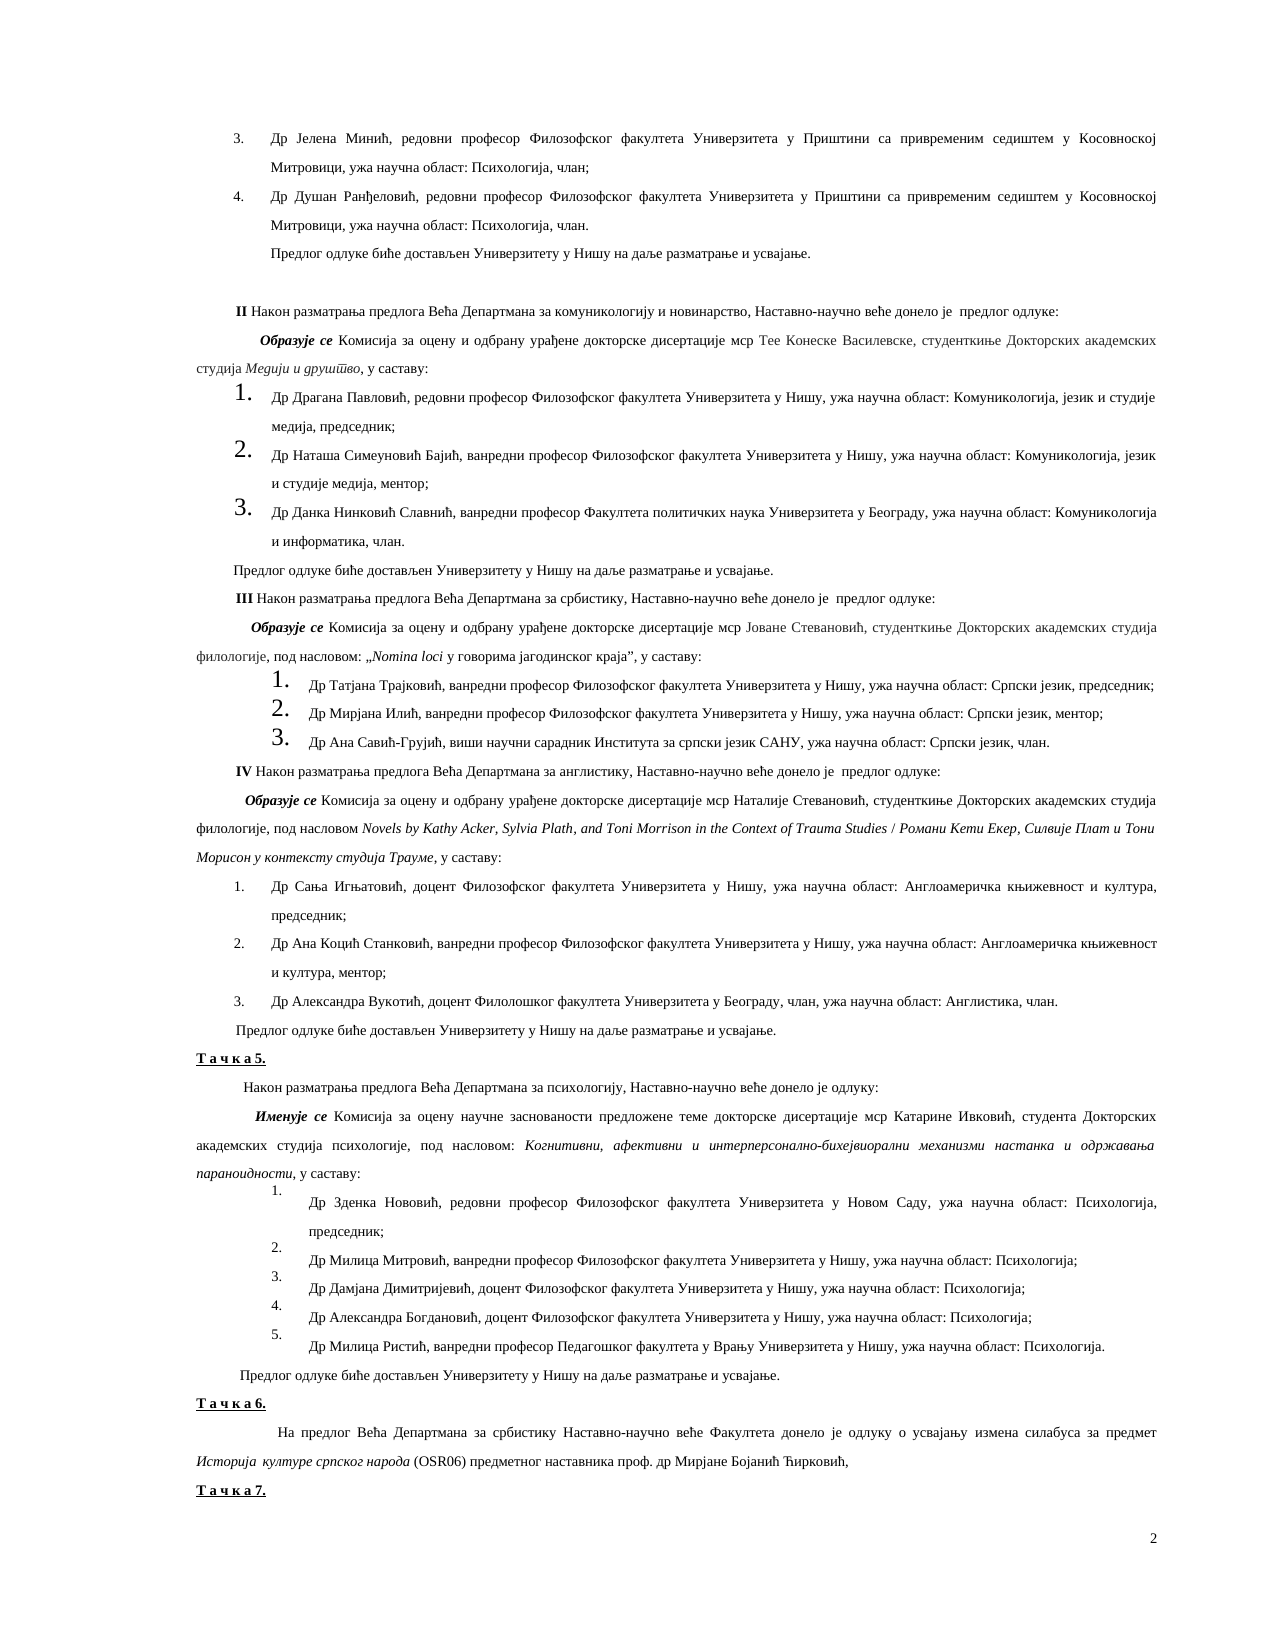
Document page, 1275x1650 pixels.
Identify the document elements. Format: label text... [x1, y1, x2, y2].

text Т а ч к а 7. [196, 1469, 1157, 1498]
list Др Татјана Трајковић, ванредни професор Филозофског факултета Универзитета у Нишу, ужа научна област: Српски језик, председник; [271, 664, 1157, 693]
text Након разматрања предлога Већа Департмана за психологију, Наставно-научно веће донело је одлуку: [196, 1067, 1157, 1096]
list Др Зденка Нововић, редовни професор Филозофског факултета Универзитета у Новом Саду, ужа научна област: Психологија, председник; [271, 1182, 1157, 1239]
list Др Ана Савић-Грујић, виши научни сарадник Института за српски језик САНУ, ужа научна област: Српски језик, члан. [271, 722, 1157, 751]
text IV Након разматрања предлога Већа Департмана за англистику, Наставно-научно веће донело је предлог одлуке: [196, 751, 1157, 779]
text II Након разматрања предлога Већа Департмана за комуникологију и новинарство, Наставно-научно веће донело је предлог одлуке: [196, 291, 1157, 319]
text Образује се Комисија за оцену и одбрану урађене докторске дисертације мср Јованe Стевановић, студенткињe Докторских академских студија филологије, под насловом: „Nomina loci у говорима јагодинског крајаˮ, у саставу: [196, 607, 1157, 664]
list Др Јелена Минић, редовни професор Филозофског факултета Универзитета у Приштини са привременим седиштем у Косовноској Митровици, ужа научна област: Психологија, члан; [233, 118, 1157, 176]
list Др Драгана Павловић, редовни професор Филозофског факултета Универзитета у Нишу, ужа научна област: Комуникологија, језик и студије медија, председник; [234, 377, 1157, 434]
list Др Наташа Симеуновић Бајић, ванредни професор Филозофског факултета Универзитета у Нишу, ужа научна област: Комуникологија, језик и студије медија, ментор; [234, 434, 1157, 492]
text Предлог одлуке биће достављен Универзитету у Нишу на даље разматрање и усвајање. [196, 233, 1157, 262]
text Т а ч к а 5. [196, 1038, 1157, 1067]
text Предлог одлуке биће достављен Универзитету у Нишу на даље разматрање и усвајање. [196, 1009, 1157, 1038]
list Др Сања Игњатовић, доцент Филозофског факултета Универзитета у Нишу, ужа научна област: Англоамеричка књижевност и култура, председник; [233, 866, 1157, 923]
list Др Мирјана Илић, ванредни професор Филозофског факултета Универзитета у Нишу, ужа научна област: Српски језик, ментор; [271, 693, 1157, 722]
list Др Александра Вукотић, доцент Филолошког факултета Универзитета у Београду, члан, ужа научна област: Англистика, члан. [233, 981, 1157, 1009]
text III Након разматрања предлога Већа Департмана за србистику, Наставно-научно веће донело је предлог одлуке: [196, 578, 1157, 607]
list Др Душан Ранђеловић, редовни професор Филозофског факултета Универзитета у Приштини са привременим седиштем у Косовноској Митровици, ужа научна област: Психологија, члан. [233, 176, 1157, 233]
list Др Данка Нинковић Славнић, ванредни професор Факултета политичких наука Универзитета у Београду, ужа научна област: Комуникологија и информатика, члан. [234, 492, 1157, 549]
text Именује се Комисија за оцену научне заснованости предложене теме докторске дисертације мср Катарине Ивковић, студента Докторских академских студија психологије, под насловом: Когнитивни, афективни и интерперсонално-бихеjвиорални механизми настанка и одржавања параноидности, у саставу: [196, 1096, 1157, 1182]
list Др Милица Митровић, ванредни професор Филозофског факултета Универзитета у Нишу, ужа научна област: Психологија; [271, 1239, 1157, 1268]
text Т а ч к а 6. [196, 1383, 1157, 1412]
text Предлог одлуке биће достављен Универзитету у Нишу на даље разматрање и усвајање. [196, 549, 1157, 578]
text Образује се Комисија за оцену и одбрану урађене докторске дисертације мср Наталије Стевановић, студенткиње Докторских академских студија филологије, под насловом Novels by Kathy Acker, Sylvia Plath, and Toni Morrison in the Context of Trauma Studies / Романи Кети Екер, Силвије Плат и Тони Морисон у контексту студија Трауме, у саставу: [196, 779, 1157, 866]
list Др Александра Богдановић, доцент Филозофског факултета Универзитета у Нишу, ужа научна област: Психологија; [271, 1297, 1157, 1326]
text Предлог одлуке биће достављен Универзитету у Нишу на даље разматрање и усвајање. [196, 1354, 1157, 1383]
text На предлог Већа Департмана за србистику Наставно-научно веће Факултета донело је одлуку о усвајању измена силабуса за предмет Историја културе српског народа (OSR06) предметног наставника проф. др Мирјане Бојанић Ћирковић, [196, 1412, 1157, 1469]
list Др Милица Ристић, ванредни професор Педагошког факултета у Врању Универзитета у Нишу, ужа научна област: Психологија. [271, 1326, 1157, 1354]
list Др Ана Коцић Станковић, ванредни професор Филозофског факултета Универзитета у Нишу, ужа научна област: Англоамеричка књижевност и култура, ментор; [233, 923, 1157, 981]
text Образује се Комисија за оцену и одбрану урађене докторске дисертације мср Тее Конеске Василевске, студенткиње Докторских академских студија Медији и друштво, у саставу: [196, 319, 1157, 377]
list Др Дамјана Димитријевић, доцент Филозофског факултета Универзитета у Нишу, ужа научна област: Психологија; [271, 1268, 1157, 1297]
